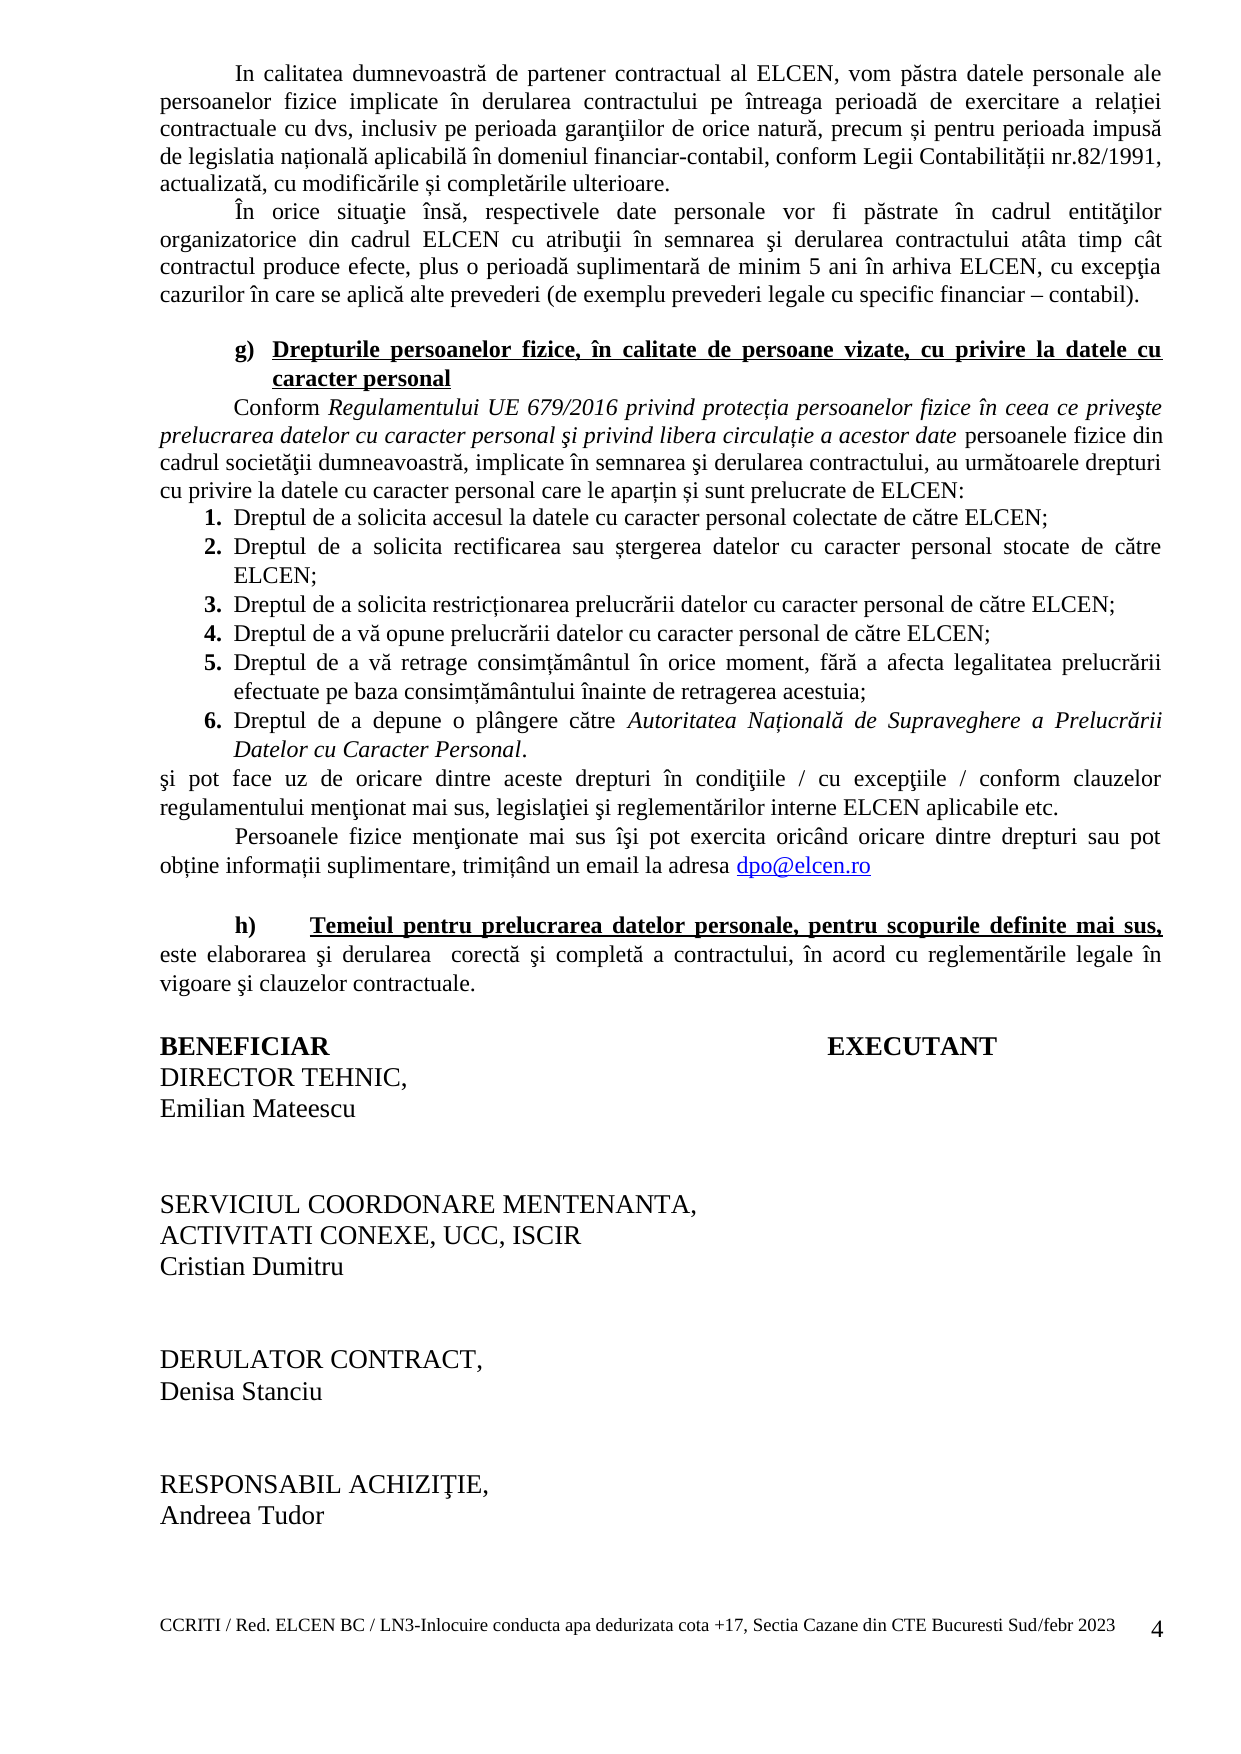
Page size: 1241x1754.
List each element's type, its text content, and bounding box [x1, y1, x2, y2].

text În orice situaţie însă, respectivele date personale vor fi păstrate în cadrul entităţilor organizatorice din cadrul ELCEN cu atribuţii în semnarea şi derularea contractului atâta timp cât contractul produce efecte, plus o perioadă suplimentară de minim 5 ani în arhiva ELCEN, cu excepţia cazurilor în care se aplică alte prevederi (de exemplu prevederi legale cu specific financiar – contabil). [159, 197, 1163, 307]
list Dreptul de a vă opune prelucrării datelor cu caracter personal de către ELCEN; [204, 619, 1163, 647]
text BENEFICIAR EXECUTANT [159, 1029, 1163, 1061]
text Emilian Mateescu [159, 1092, 1163, 1123]
list Drepturile persoanelor fizice, în calitate de persoane vizate, cu privire la datele cu caracter personal [234, 335, 1163, 392]
list Dreptul de a solicita restricționarea prelucrării datelor cu caracter personal de către ELCEN; [204, 590, 1163, 618]
list Dreptul de a depune o plângere către Autoritatea Națională de Supraveghere a Prelucrării Datelor cu Caracter Personal. [204, 706, 1163, 763]
text Andreea Tudor [159, 1499, 1163, 1530]
list Temeiul pentru prelucrarea datelor personale, pentru scopurile definite mai sus, este elaborarea şi derularea corectă şi completă a contractului, în acord cu reglementările legale în vigoare şi clauzelor contractuale. [159, 912, 1163, 997]
text Conform Regulamentului UE 679/2016 privind protecția persoanelor fizice în ceea ce priveşte prelucrarea datelor cu caracter personal şi privind libera circulație a acestor date persoanele fizice din cadrul societăţii dumneavoastră, implicate în semnarea şi derularea contractului, au următoarele drepturi cu privire la datele cu caracter personal care le aparțin și sunt prelucrate de ELCEN: [159, 393, 1163, 503]
text RESPONSABIL ACHIZIŢIE, [159, 1468, 1163, 1499]
text ACTIVITATI CONEXE, UCC, ISCIR [159, 1219, 1163, 1250]
text Denisa Stanciu [159, 1374, 1163, 1406]
text Cristian Dumitru [159, 1250, 1163, 1281]
text Persoanele fizice menţionate mai sus îşi pot exercita oricând oricare dintre drepturi sau pot obține informații suplimentare, trimițând un email la adresa dpo@elcen.ro [159, 822, 1163, 878]
text DIRECTOR TEHNIC, [159, 1061, 1163, 1092]
list Dreptul de a solicita rectificarea sau ștergerea datelor cu caracter personal stocate de către ELCEN; [204, 532, 1163, 589]
text SERVICIUL COORDONARE MENTENANTA, [159, 1188, 1163, 1219]
list şi pot face uz de oricare dintre aceste drepturi în condiţiile / cu excepţiile / conform clauzelor regulamentului menţionat mai sus, legislaţiei şi reglementărilor interne ELCEN aplicabile etc. [159, 764, 1163, 821]
list Dreptul de a vă retrage consimțământul în orice moment, fără a afecta legalitatea prelucrării efectuate pe baza consimțământului înainte de retragerea acestuia; [204, 648, 1163, 705]
text DERULATOR CONTRACT, [159, 1343, 1163, 1374]
list Dreptul de a solicita accesul la datele cu caracter personal colectate de către ELCEN; [204, 503, 1163, 531]
text In calitatea dumnevoastră de partener contractual al ELCEN, vom păstra datele personale ale persoanelor fizice implicate în derularea contractului pe întreaga perioadă de exercitare a relației contractuale cu dvs, inclusiv pe perioada garanţiilor de orice natură, precum și pentru perioada impusă de legislatia națională aplicabilă în domeniul financiar-contabil, conform Legii Contabilității nr.82/1991, actualizată, cu modificările și completările ulterioare. [159, 59, 1163, 197]
